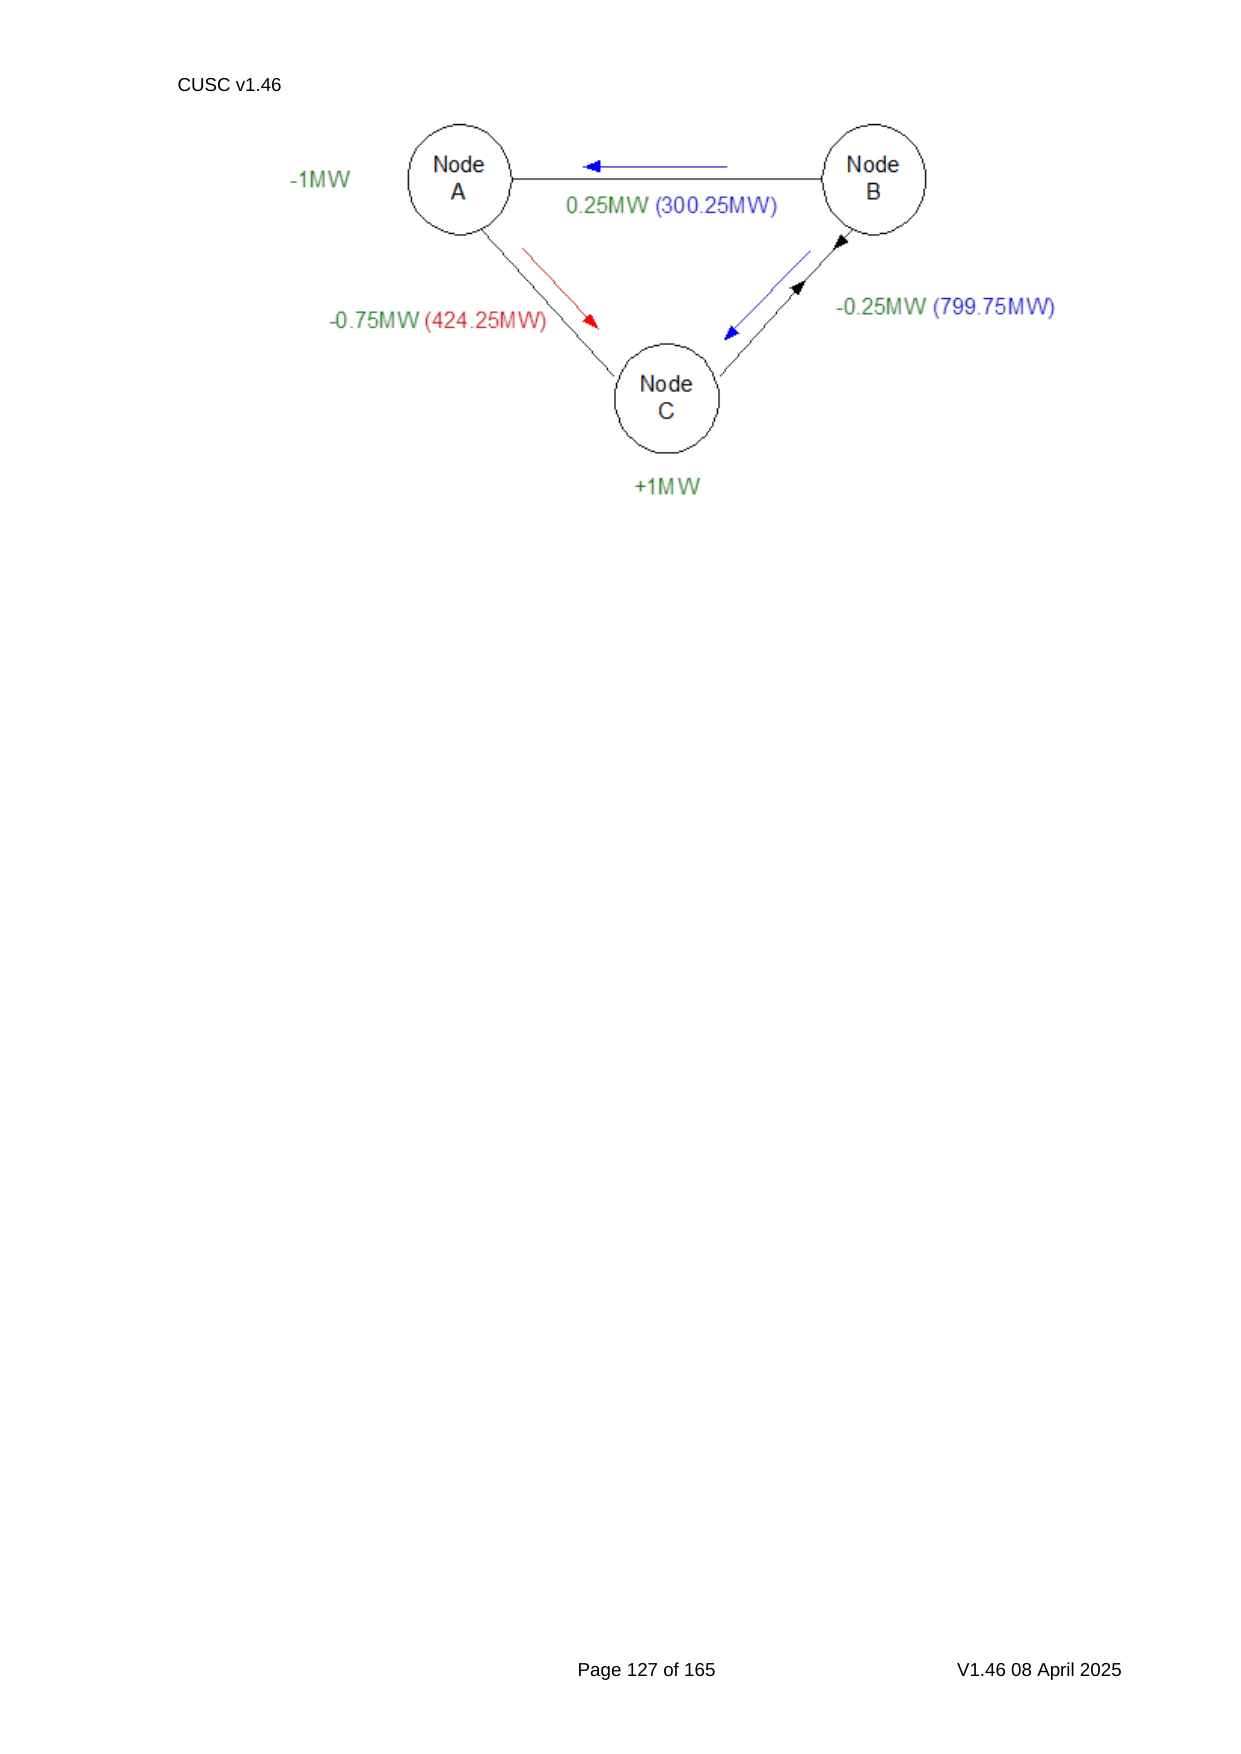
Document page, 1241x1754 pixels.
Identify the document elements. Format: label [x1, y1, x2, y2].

picture [177, 118, 1153, 519]
